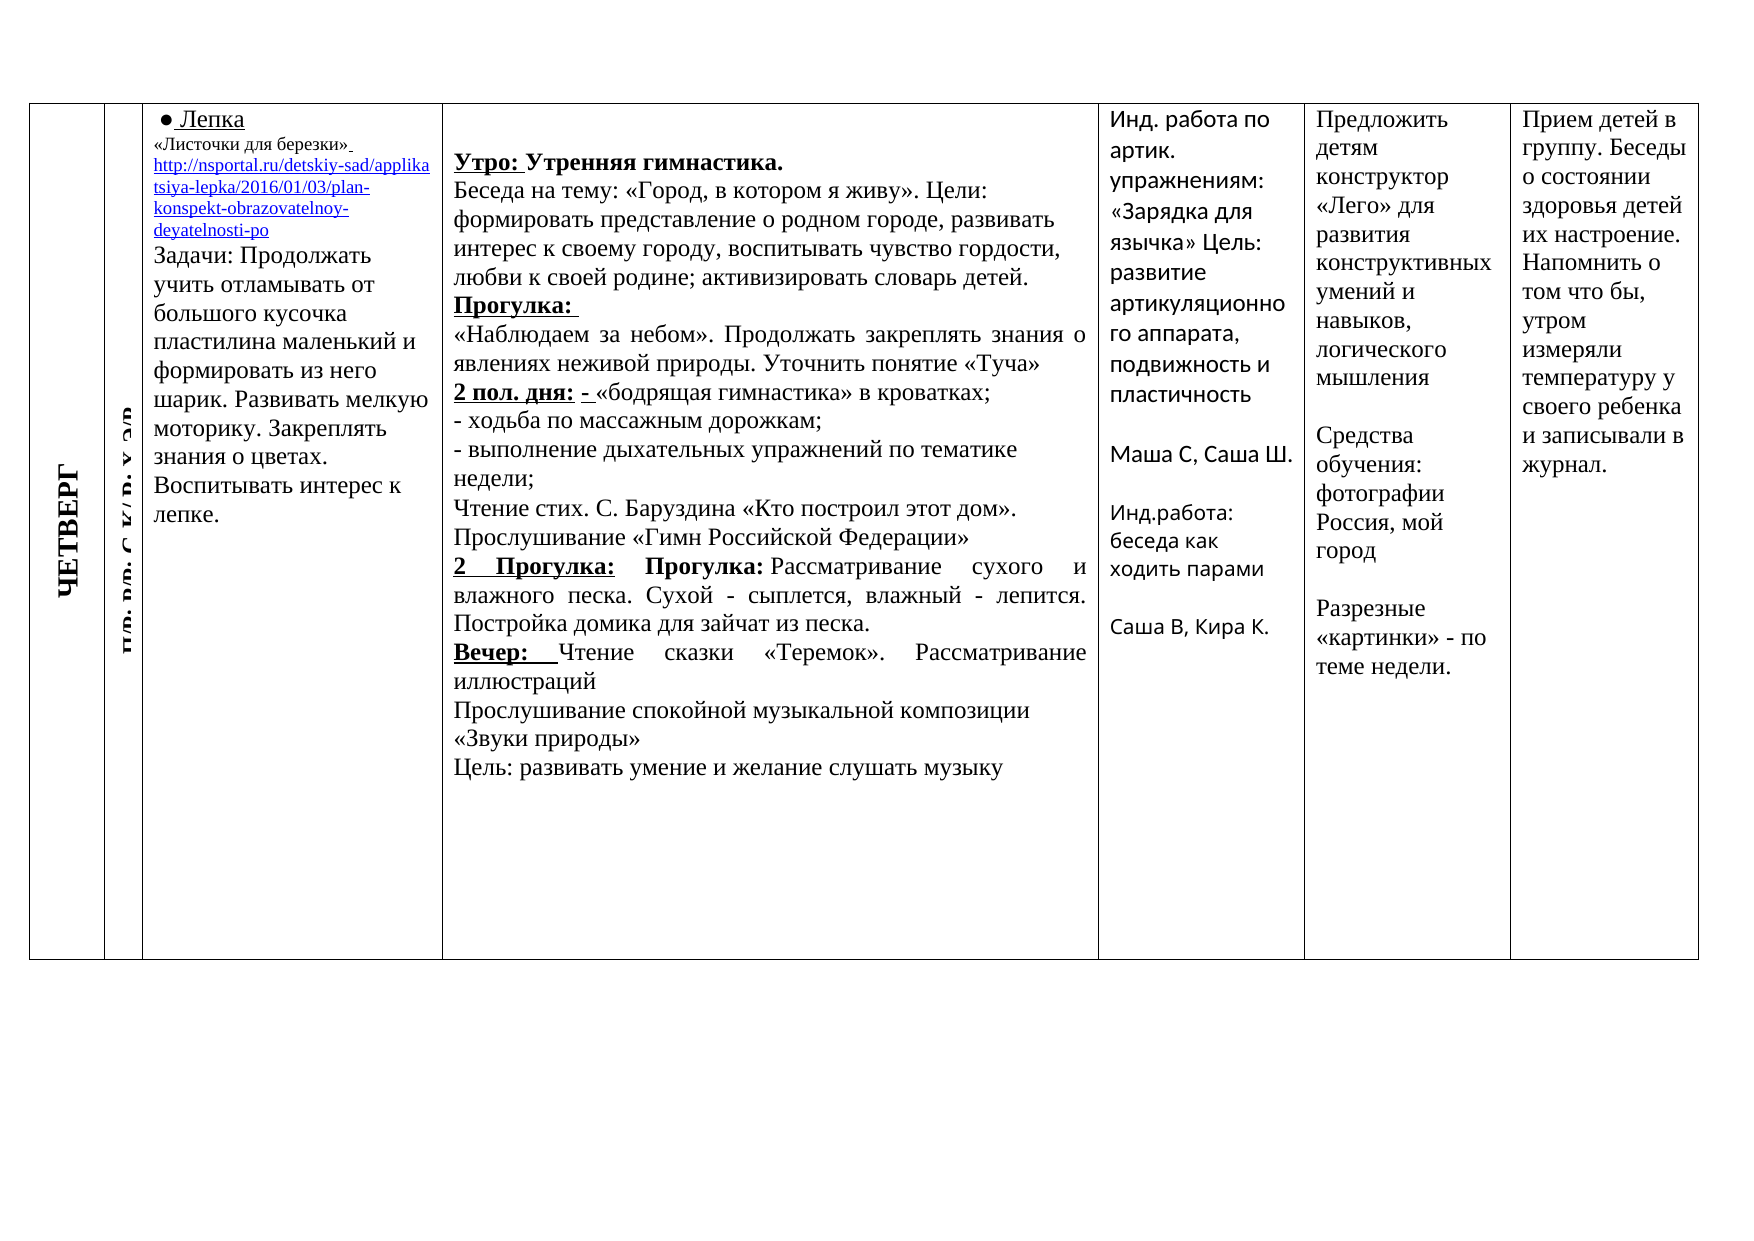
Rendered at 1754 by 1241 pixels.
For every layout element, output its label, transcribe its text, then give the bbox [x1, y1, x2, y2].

table_cell ЧЕТВЕРГ [30, 104, 104, 958]
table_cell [443, 104, 1098, 958]
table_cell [1099, 104, 1304, 958]
table_cell Предложить детям конструктор «Лего» для развития конструктивных умений и навыков, логического мышления Средства обучения: фотографии Россия, мой город Разрезные «картинки» - по теме недели. [1305, 104, 1510, 958]
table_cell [105, 104, 142, 958]
table_cell Прием детей в группу. Беседы о состоянии здоровья детей их настроение. Напомнить о том что бы, утром измеряли температуру у своего ребенка и записывали в журнал. [1511, 104, 1698, 958]
table_cell ● Лепка «Листочки для березки» http://nsportal.ru/detskiy-sad/applikatsiya-lepka/2016/01/03/plan-konspekt-obrazovatelnoy-deyatelnosti-po Задачи: Продолжать учить отламывать от большого кусочка пластилина маленький и формировать из него шарик. Развивать мелкую моторику. Закреплять знания о цветах. Воспитывать интерес к лепке. [143, 104, 442, 958]
